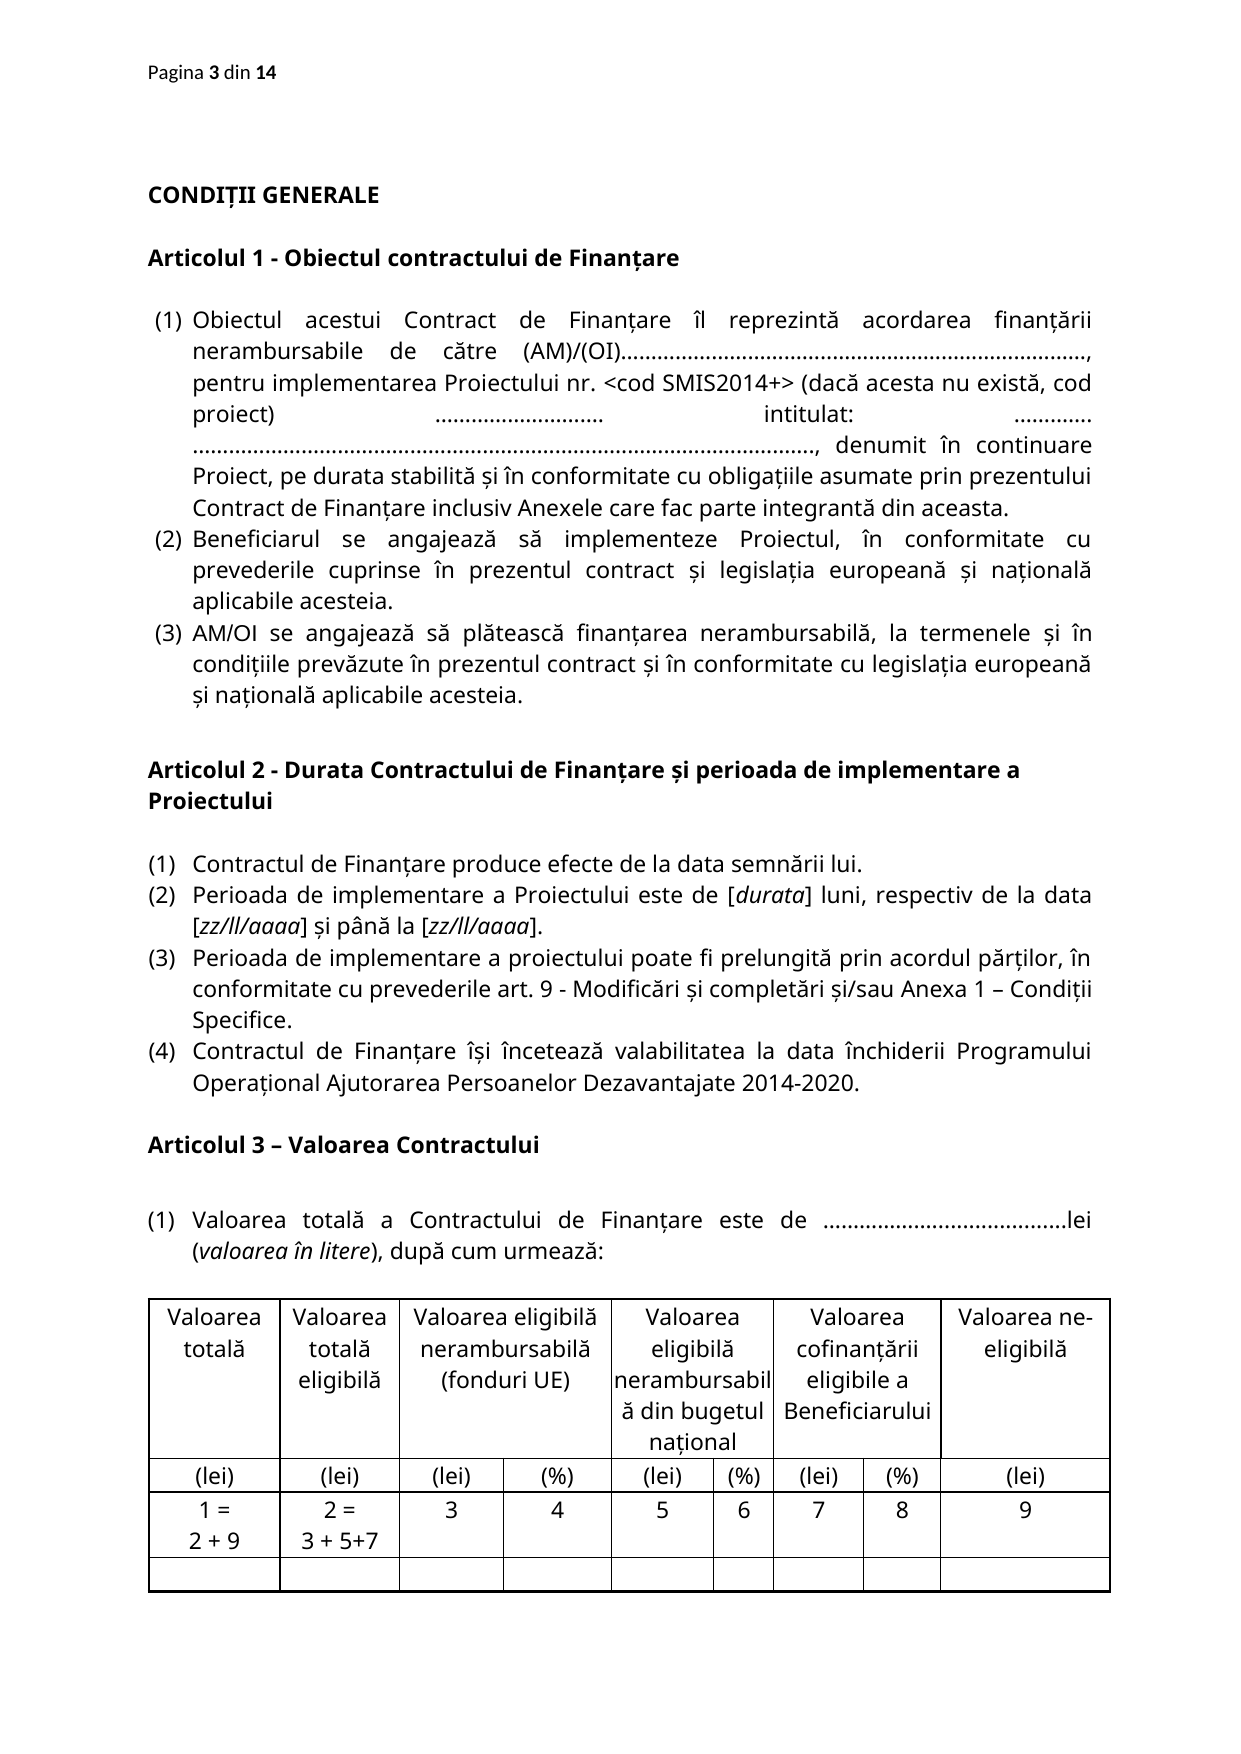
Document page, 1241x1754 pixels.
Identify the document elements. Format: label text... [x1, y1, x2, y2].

table_cell 8 [864, 1493, 940, 1557]
subtitle Articolul 2 - Durata Contractului de Finanțare şi perioada de implementare a Proiectului [148, 754, 1092, 816]
table_header Valoarea totală [150, 1300, 279, 1458]
list Perioada de implementare a Proiectului este de [durata] luni, respectiv de la data [zz/ll/aaaa] și până la [zz/ll/aaaa]. [148, 879, 1092, 941]
table_cell (lei) [400, 1459, 503, 1491]
table_cell (%) [714, 1459, 773, 1491]
table_cell [612, 1558, 713, 1590]
list Contractul de Finanțare produce efecte de la data semnării lui. [148, 848, 1092, 879]
table_header Valoarea cofinanțării eligibile a Beneficiarului [774, 1300, 940, 1458]
table_cell 5 [612, 1493, 713, 1557]
list Obiectul acestui Contract de Finanțare îl reprezintă acordarea finanțării nerambursabile de către (AM)/(OI)……………………………..……………………………………, pentru implementarea Proiectului nr. <cod SMIS2014+> (dacă acesta nu există, cod proiect) …………………….… intitulat: ………….…………………………………………………………………………………………., denumit în continuare Proiect, pe durata stabilită şi în conformitate cu obligațiile asumate prin prezentului Contract de Finanțare inclusiv Anexele care fac parte integrantă din aceasta. [155, 304, 1092, 523]
subtitle Articolul 3 – Valoarea Contractului [148, 1129, 1092, 1160]
table_cell (%) [504, 1459, 611, 1491]
list Perioada de implementare a proiectului poate fi prelungită prin acordul părților, în conformitate cu prevederile art. 9 - Modificări și completări și/sau Anexa 1 – Condiții Specifice. [148, 941, 1092, 1035]
table_header Valoarea totală eligibilă [281, 1300, 399, 1458]
table_cell (%) [864, 1459, 940, 1491]
list Contractul de Finanțare își încetează valabilitatea la data închiderii Programului Operațional Ajutorarea Persoanelor Dezavantajate 2014-2020. [148, 1035, 1092, 1098]
table_cell [714, 1558, 773, 1590]
table_cell 7 [774, 1493, 863, 1557]
table_cell 4 [504, 1493, 611, 1557]
table_cell [150, 1558, 279, 1590]
table_cell (lei) [612, 1459, 713, 1491]
table_header Valoarea eligibilă nerambursabilă (fonduri UE) [400, 1300, 611, 1458]
table_cell [864, 1558, 940, 1590]
list Valoarea totală a Contractului de Finanțare este de ………………......................lei (valoarea în litere), după cum urmează: [148, 1204, 1092, 1266]
table_cell (lei) [281, 1459, 399, 1491]
table_cell [281, 1558, 399, 1590]
table_cell 1 = 2 + 9 [150, 1493, 279, 1557]
list Beneficiarul se angajează să implementeze Proiectul, în conformitate cu prevederile cuprinse în prezentul contract și legislația europeană şi națională aplicabile acesteia. [155, 523, 1092, 616]
table_cell 6 [714, 1493, 773, 1557]
table_header Valoarea eligibilă nerambursabilă din bugetul național [612, 1300, 773, 1458]
subtitle Articolul 1 - Obiectul contractului de Finanțare [148, 241, 1092, 273]
table_header Valoarea ne-eligibilă [942, 1300, 1109, 1458]
table_cell [774, 1558, 863, 1590]
table_cell 9 [941, 1493, 1109, 1557]
table_cell [504, 1558, 611, 1590]
table_cell (lei) [774, 1459, 863, 1491]
list AM/OI se angajează să plătească finanțarea nerambursabilă, la termenele și în condițiile prevăzute în prezentul contract și în conformitate cu legislația europeană și națională aplicabile acesteia. [155, 616, 1092, 710]
table_cell [941, 1558, 1109, 1590]
table_cell 2 = 3 + 5+7 [281, 1493, 399, 1557]
subtitle CONDIȚII GENERALE [148, 179, 1092, 210]
table_cell (lei) [150, 1459, 279, 1491]
table_cell [400, 1558, 503, 1590]
table_cell (lei) [941, 1459, 1109, 1491]
table_cell 3 [400, 1493, 503, 1557]
